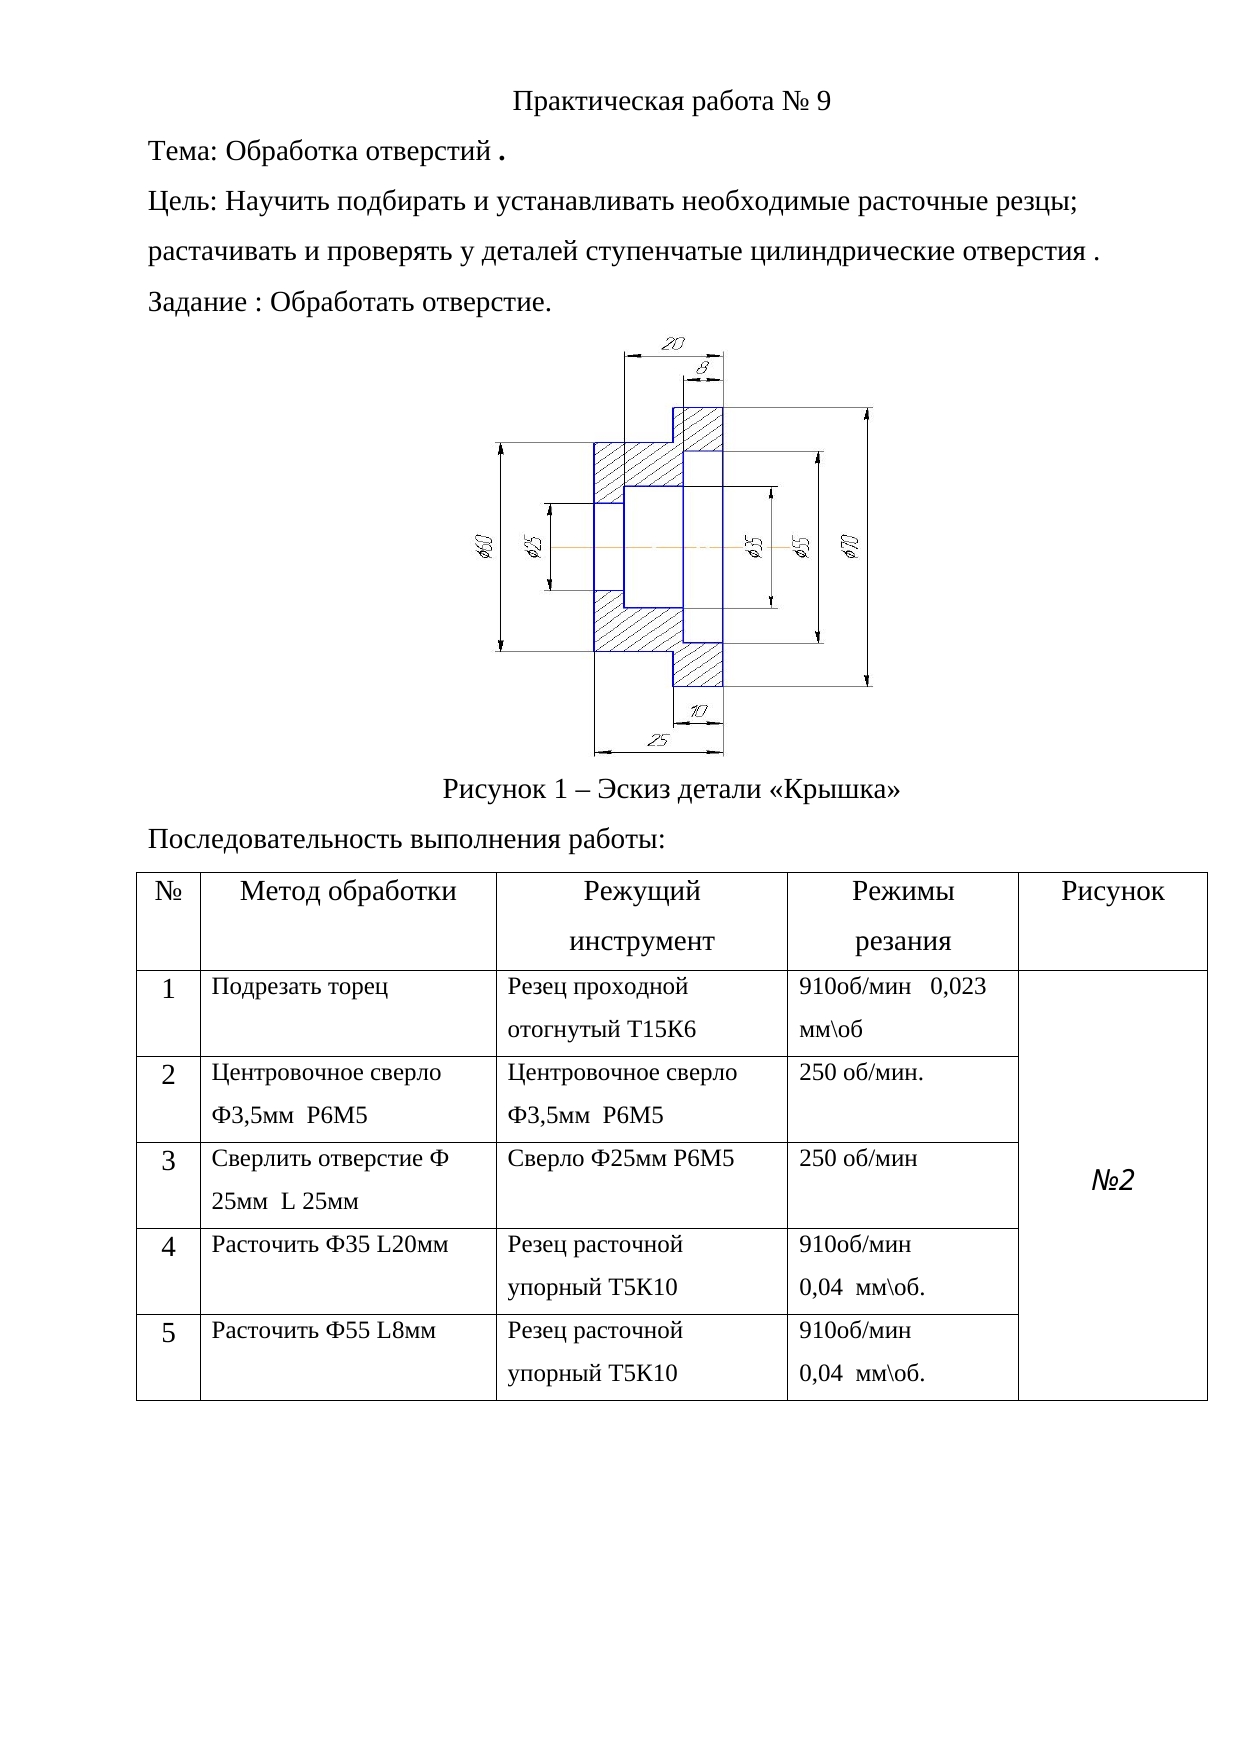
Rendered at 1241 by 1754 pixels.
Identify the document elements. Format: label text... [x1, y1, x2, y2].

table_cell 5 [137, 1315, 200, 1400]
table_cell 910об/мин 0,04 мм\об. [788, 1229, 1018, 1314]
table_header № [137, 873, 200, 970]
table_cell Подрезать торец [201, 971, 496, 1056]
table_cell Резец расточной упорный Т5К10 [497, 1229, 787, 1314]
table_cell 910об/мин 0,04 мм\об. [788, 1315, 1018, 1400]
text Рисунок 1 – Эскиз детали «Крышка» [148, 771, 1196, 805]
table_header Рисунок [1019, 873, 1207, 970]
table_cell Центровочное сверло Ф3,5мм Р6М5 [497, 1057, 787, 1142]
table_cell 250 об/мин. [788, 1057, 1018, 1142]
table_cell 1 [137, 971, 200, 1056]
table_cell Резец проходной отогнутый Т15К6 [497, 971, 787, 1056]
text Цель: Научить подбирать и устанавливать необходимые расточные резцы; растачивать и проверять у деталей ступенчатые цилиндрические отверстия . [148, 183, 1196, 267]
text Тема: Обработка отверстий . [148, 133, 1196, 166]
table_cell 3 [137, 1143, 200, 1228]
table_cell Сверлить отверстие Ф 25мм L 25мм [201, 1143, 496, 1228]
text Практическая работа № 9 [148, 83, 1196, 116]
picture [469, 334, 875, 758]
table_cell 4 [137, 1229, 200, 1314]
table_cell Сверло Ф25мм Р6М5 [497, 1143, 787, 1228]
table_cell №2 [1019, 971, 1207, 1400]
text Задание : Обработать отверстие. [148, 284, 1196, 317]
table_cell Расточить Ф55 L8мм [201, 1315, 496, 1400]
table_cell 2 [137, 1057, 200, 1142]
table_cell Расточить Ф35 L20мм [201, 1229, 496, 1314]
table_header Режимы резания [788, 873, 1018, 970]
table_header Режущий инструмент [497, 873, 787, 970]
table_cell Резец расточной упорный Т5К10 [497, 1315, 787, 1400]
text Последовательность выполнения работы: [148, 822, 1196, 855]
table_cell 910об/мин 0,023 мм\об [788, 971, 1018, 1056]
table_cell Центровочное сверло Ф3,5мм Р6М5 [201, 1057, 496, 1142]
table_header Метод обработки [201, 873, 496, 970]
table_cell 250 об/мин [788, 1143, 1018, 1228]
